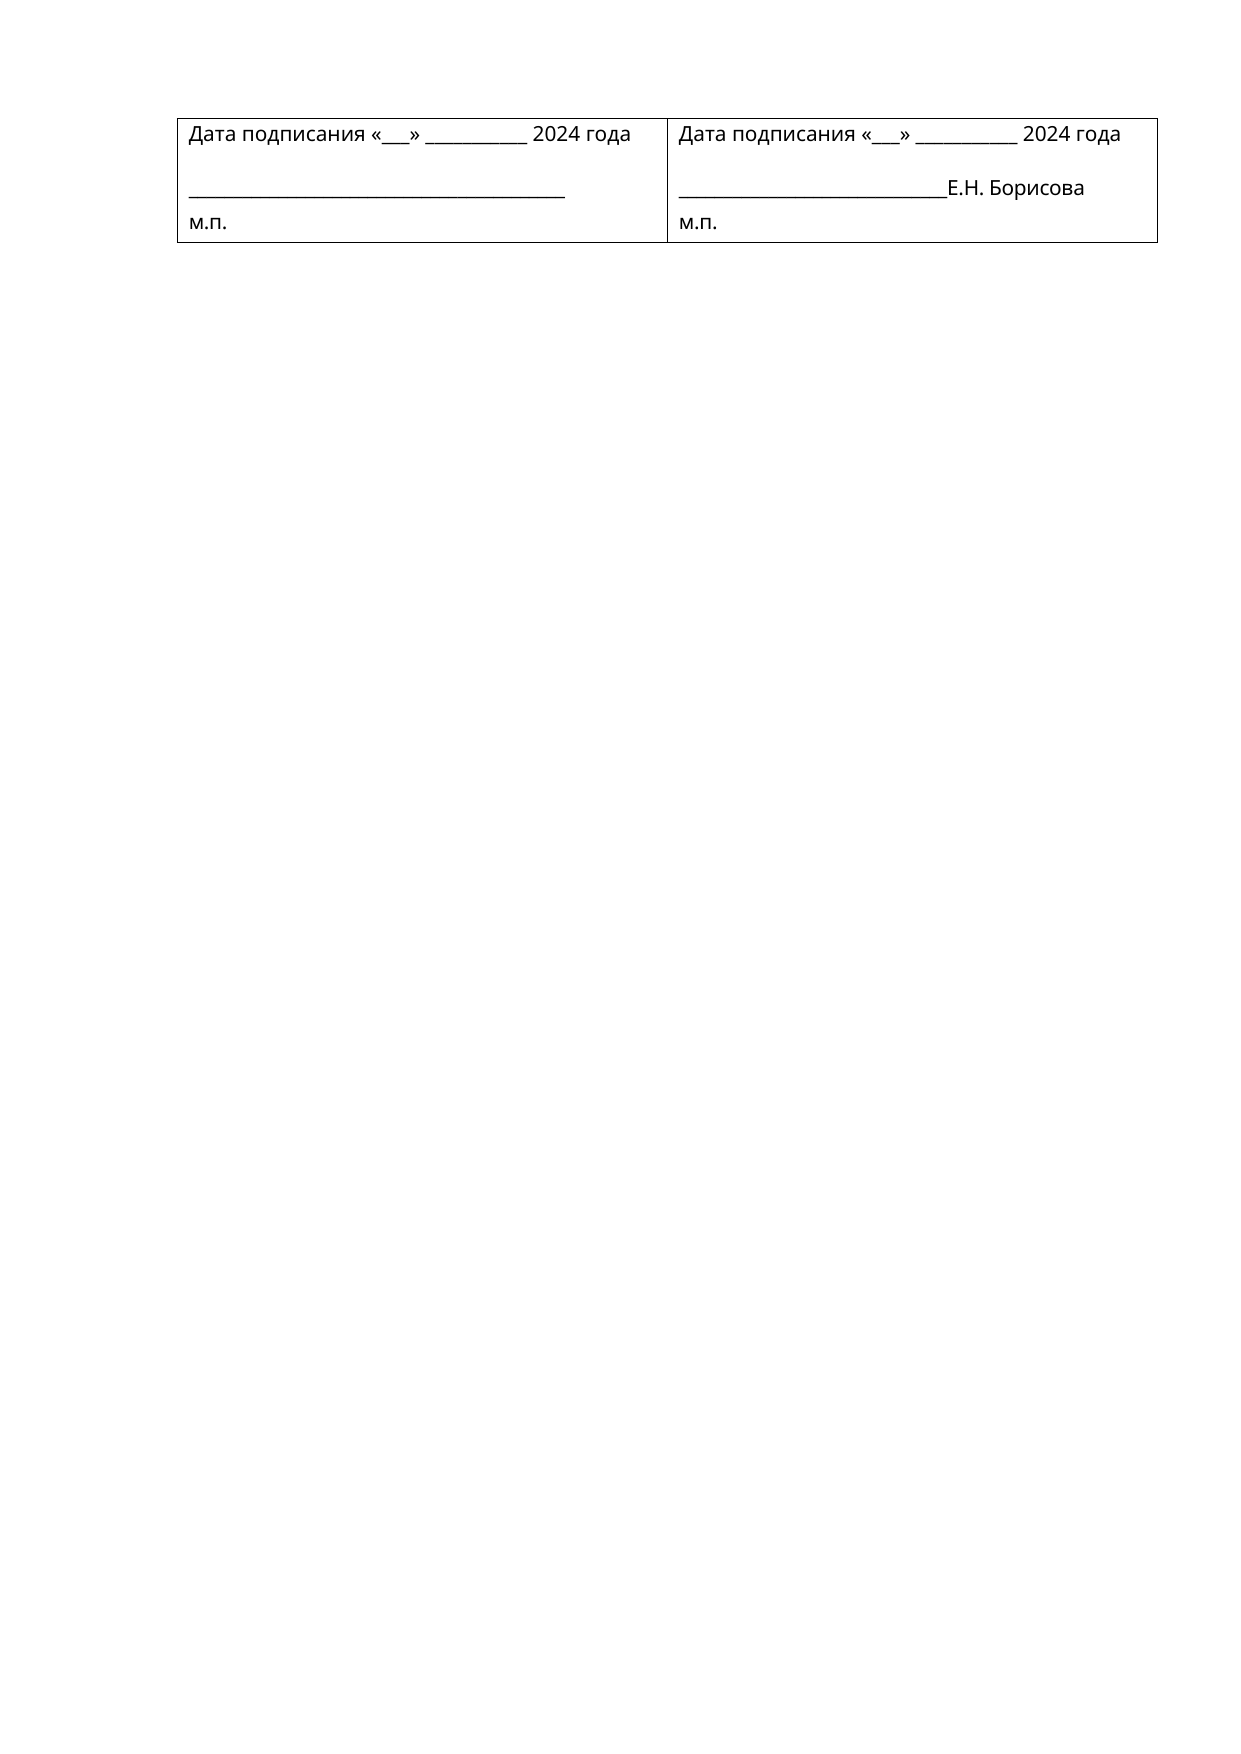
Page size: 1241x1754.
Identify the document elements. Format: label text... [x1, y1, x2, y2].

table_cell Дата подписания «___» ___________ 2024 года ______________________________Е.Н. Борисова м.п. [668, 119, 1157, 242]
table_cell Дата подписания «___» ___________ 2024 года __________________________________________ м.п. [178, 119, 667, 242]
